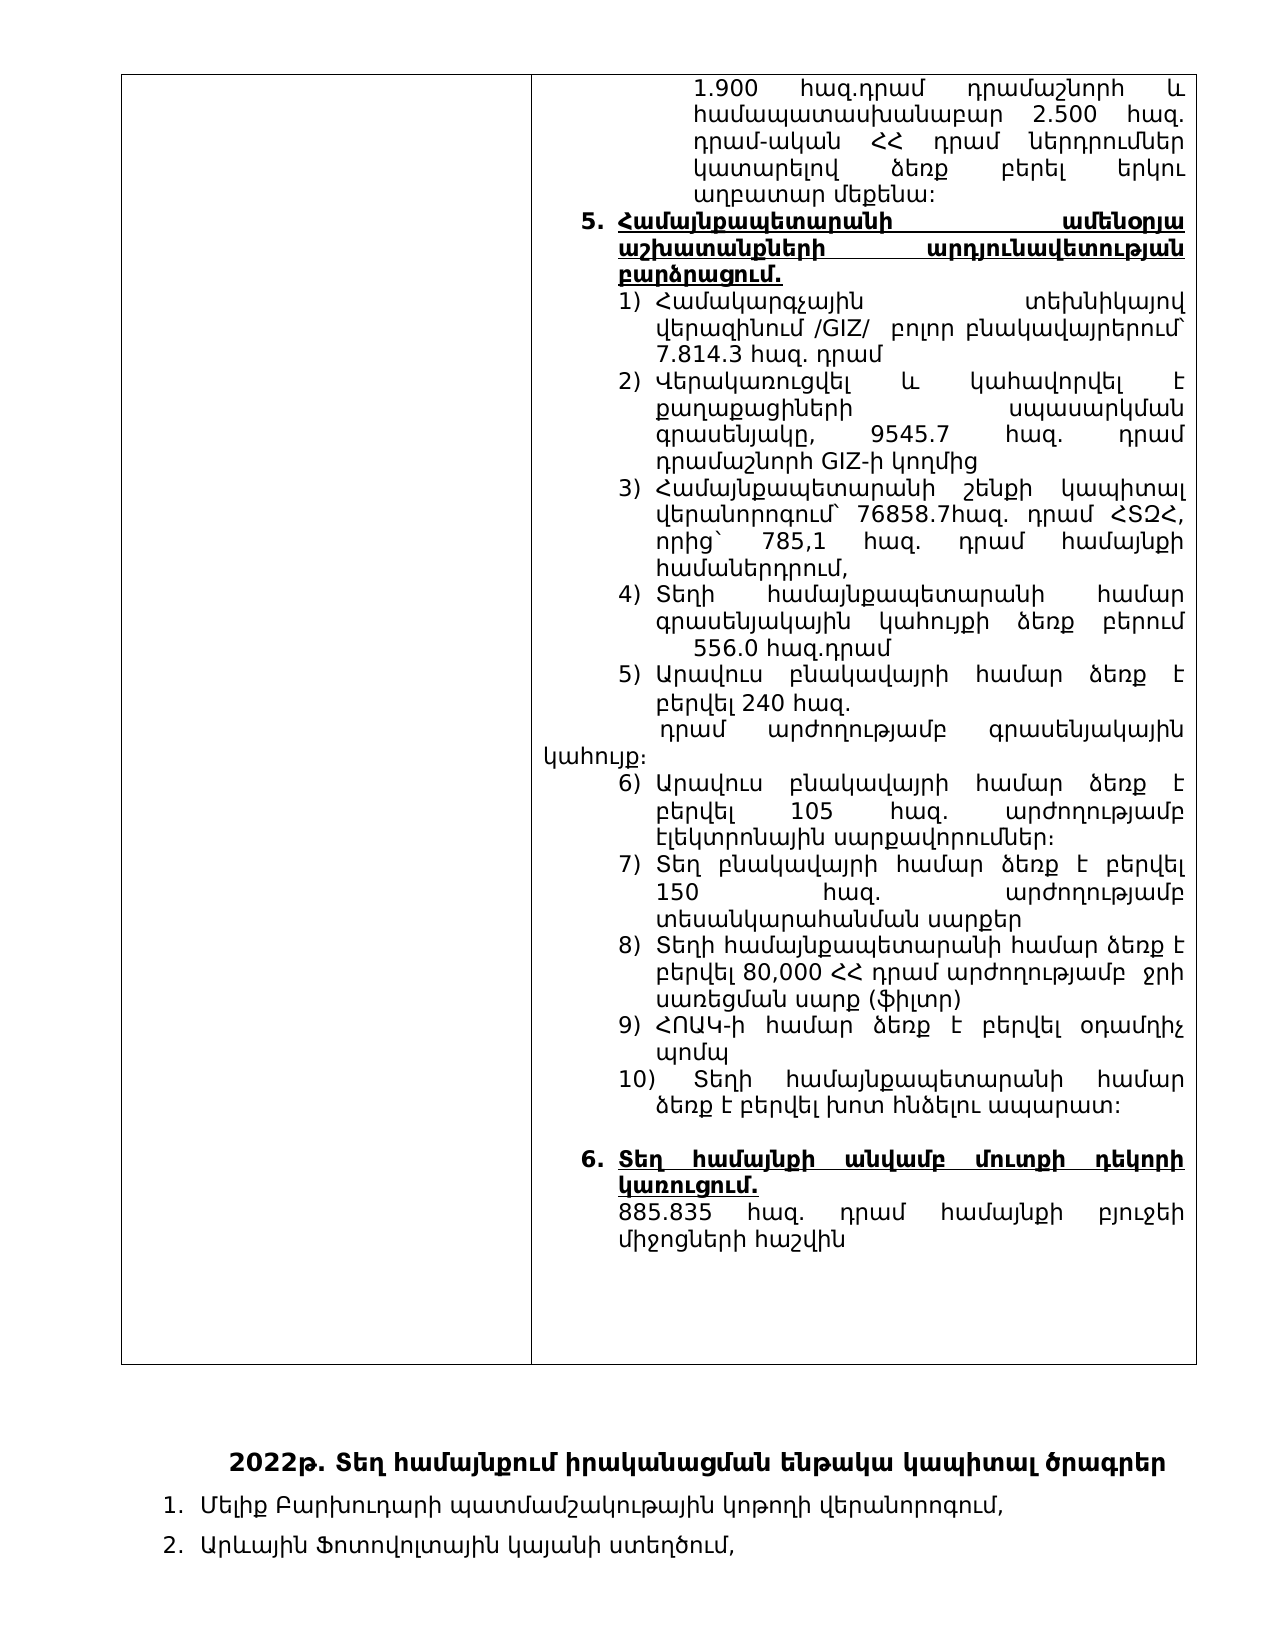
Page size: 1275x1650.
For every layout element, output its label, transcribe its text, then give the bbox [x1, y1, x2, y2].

list Արևային Ֆոտովոլտային կայանի ստեղծում, [162, 1532, 1186, 1559]
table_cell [122, 75, 531, 1364]
text 2022թ. Տեղ համայնքում իրականացման ենթակա կապիտալ ծրագրեր [133, 1449, 1186, 1478]
list Մելիք Բարխուդարի պատմամշակութային կոթողի վերանորոգում, [162, 1492, 1186, 1519]
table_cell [532, 75, 1196, 1364]
